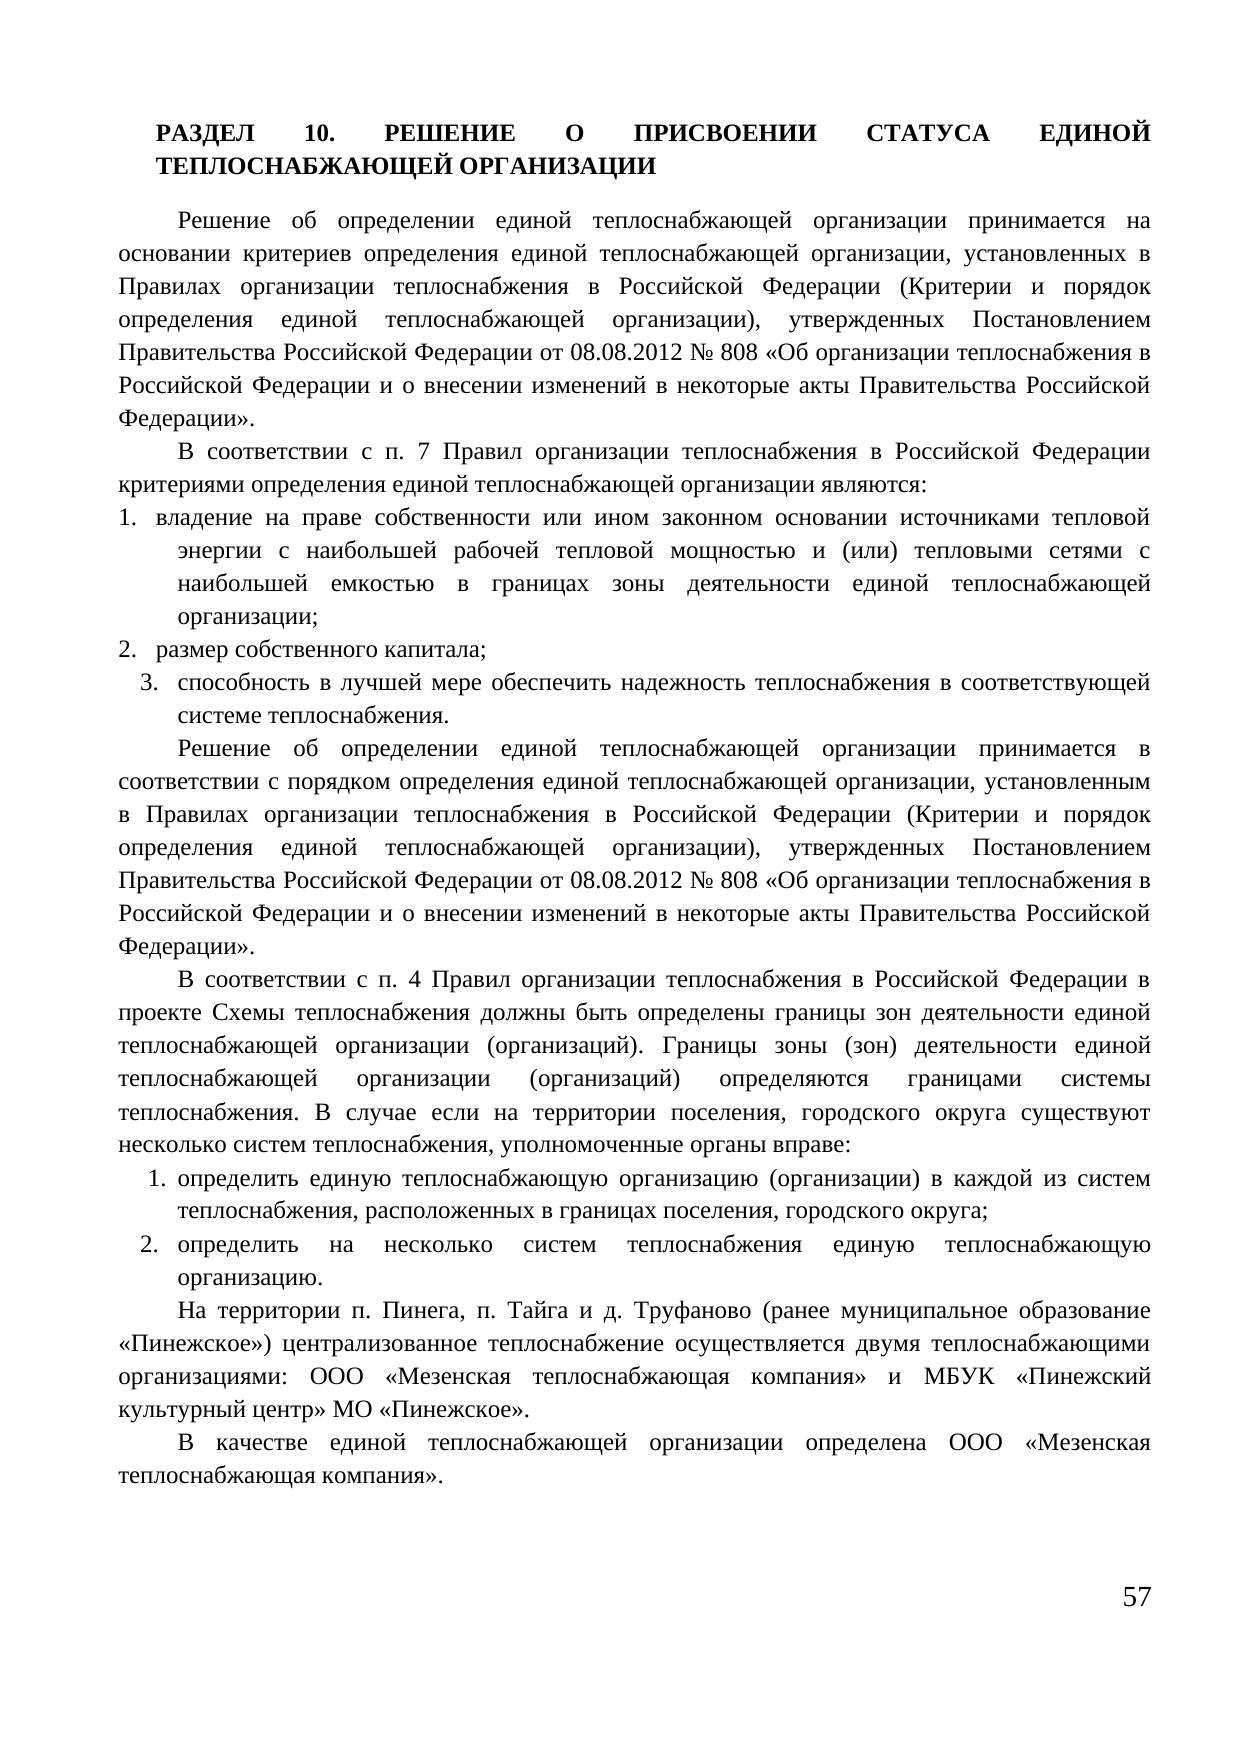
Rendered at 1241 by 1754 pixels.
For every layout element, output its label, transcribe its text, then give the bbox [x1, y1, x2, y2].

text В соответствии с п. 4 Правил организации теплоснабжения в Российской Федерации в проекте Схемы теплоснабжения должны быть определены границы зон деятельности единой теплоснабжающей организации (организаций). Границы зоны (зон) деятельности единой теплоснабжающей организации (организаций) определяются границами системы теплоснабжения. В случае если на территории поселения, городского округа существуют несколько систем теплоснабжения, уполномоченные органы вправе: [118, 964, 1152, 1158]
list определить на несколько систем теплоснабжения единую теплоснабжающую организацию. [140, 1229, 1152, 1290]
text На территории п. Пинега, п. Тайга и д. Труфаново (ранее муниципальное образование «Пинежское») централизованное теплоснабжение осуществляется двумя теплоснабжающими организациями: ООО «Мезенская теплоснабжающая компания» и МБУК «Пинежский культурный центр» МО «Пинежское». [118, 1295, 1152, 1422]
list способность в лучшей мере обеспечить надежность теплоснабжения в соответствующей системе теплоснабжения. [140, 667, 1152, 729]
list определить единую теплоснабжающую организацию (организации) в каждой из систем теплоснабжения, расположенных в границах поселения, городского округа; [148, 1163, 1152, 1224]
list размер собственного капитала; [118, 634, 1152, 663]
text В качестве единой теплоснабжающей организации определена ООО «Мезенская теплоснабжающая компания». [118, 1427, 1152, 1488]
list владение на праве собственности или ином законном основании источниками тепловой энергии с наибольшей рабочей тепловой мощностью и (или) тепловыми сетями с наибольшей емкостью в границах зоны деятельности единой теплоснабжающей организации; [118, 502, 1152, 630]
text Решение об определении единой теплоснабжающей организации принимается на основании критериев определения единой теплоснабжающей организации, установленных в Правилах организации теплоснабжения в Российской Федерации (Критерии и порядок определения единой теплоснабжающей организации), утвержденных Постановлением Правительства Российской Федерации от 08.08.2012 № 808 «Об организации теплоснабжения в Российской Федерации и о внесении изменений в некоторые акты Правительства Российской Федерации». [118, 205, 1152, 432]
text Решение об определении единой теплоснабжающей организации принимается в соответствии с порядком определения единой теплоснабжающей организации, установленным в Правилах организации теплоснабжения в Российской Федерации (Критерии и порядок определения единой теплоснабжающей организации), утвержденных Постановлением Правительства Российской Федерации от 08.08.2012 № 808 «Об организации теплоснабжения в Российской Федерации и о внесении изменений в некоторые акты Правительства Российской Федерации». [118, 733, 1152, 960]
subtitle раздел 10. Решение о присвоении статуса единой теплоснабжающей организации [156, 118, 1152, 180]
text В соответствии с п. 7 Правил организации теплоснабжения в Российской Федерации критериями определения единой теплоснабжающей организации являются: [118, 436, 1152, 498]
